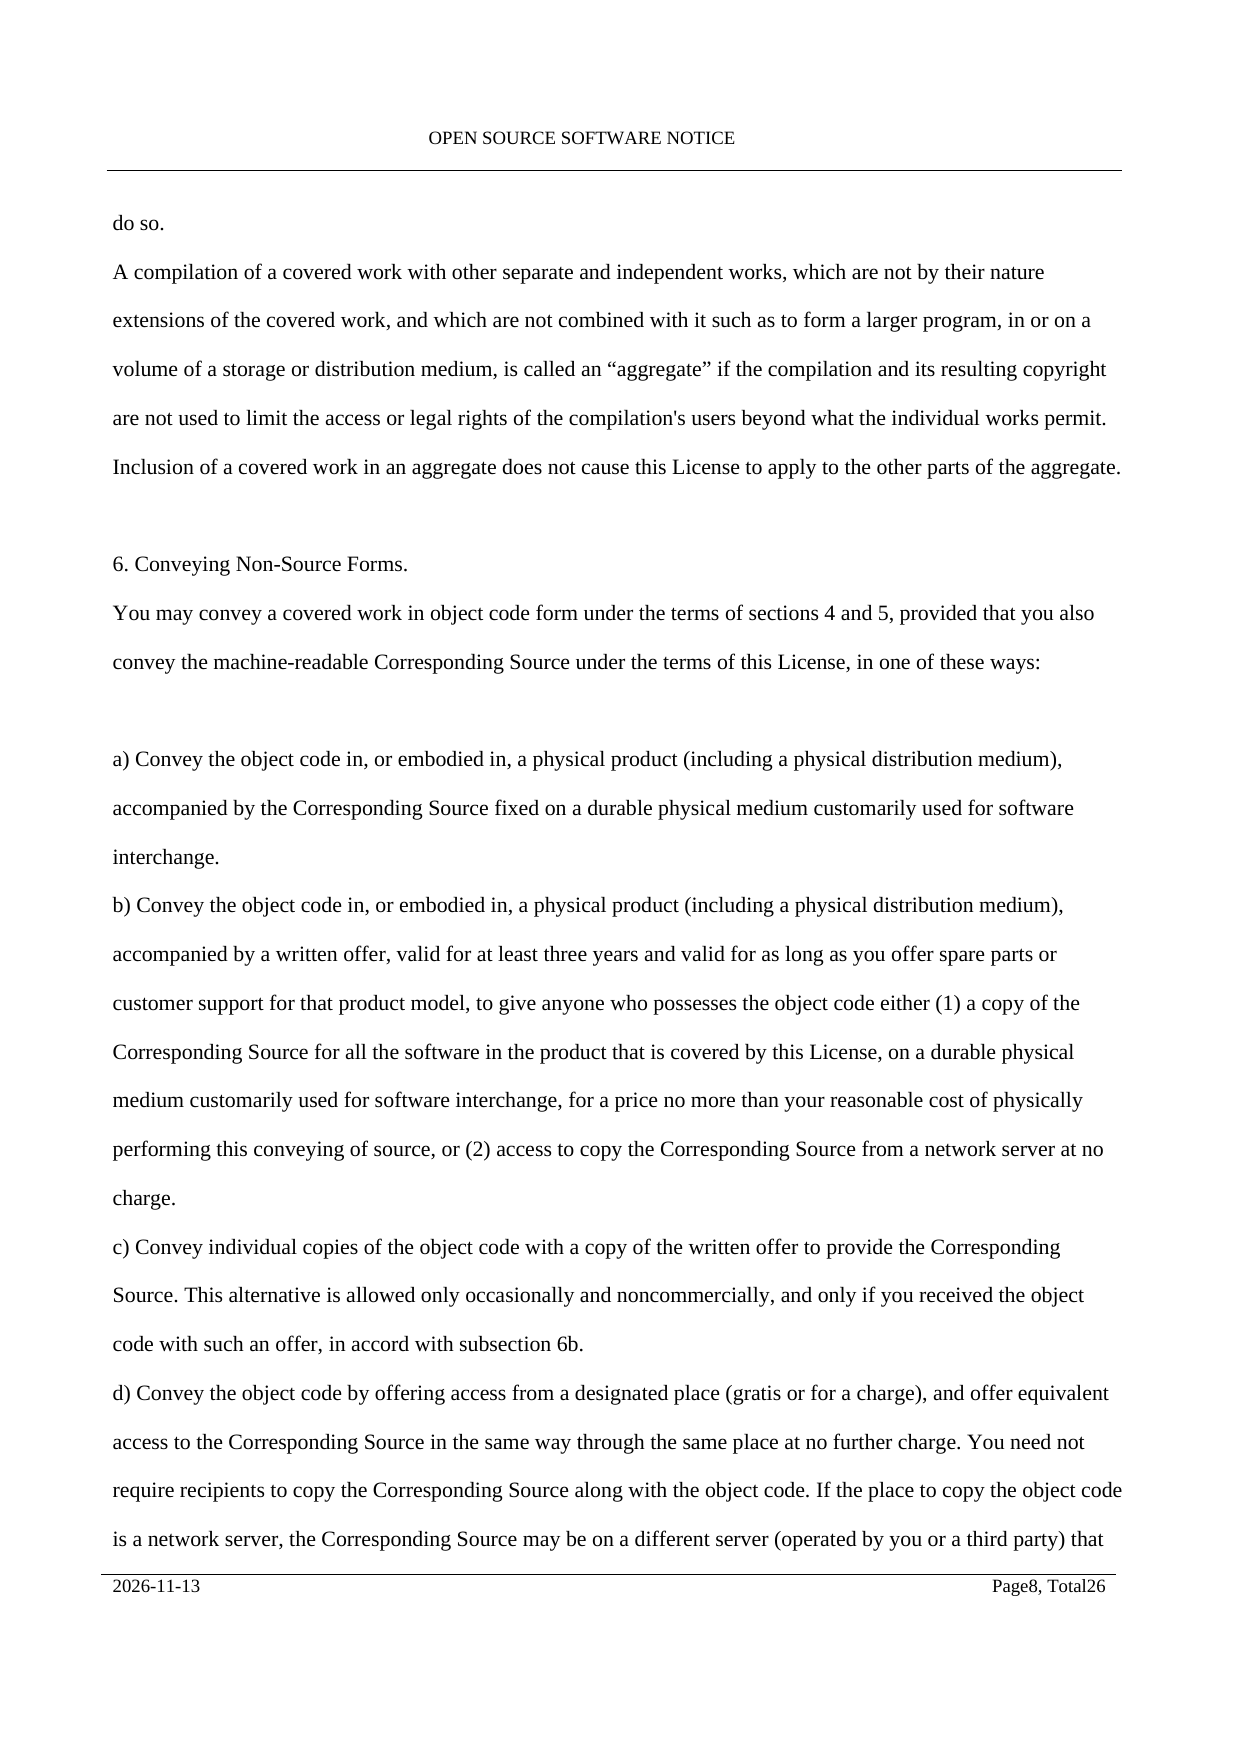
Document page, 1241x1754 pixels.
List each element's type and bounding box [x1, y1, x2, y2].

text [112, 206, 1128, 1555]
